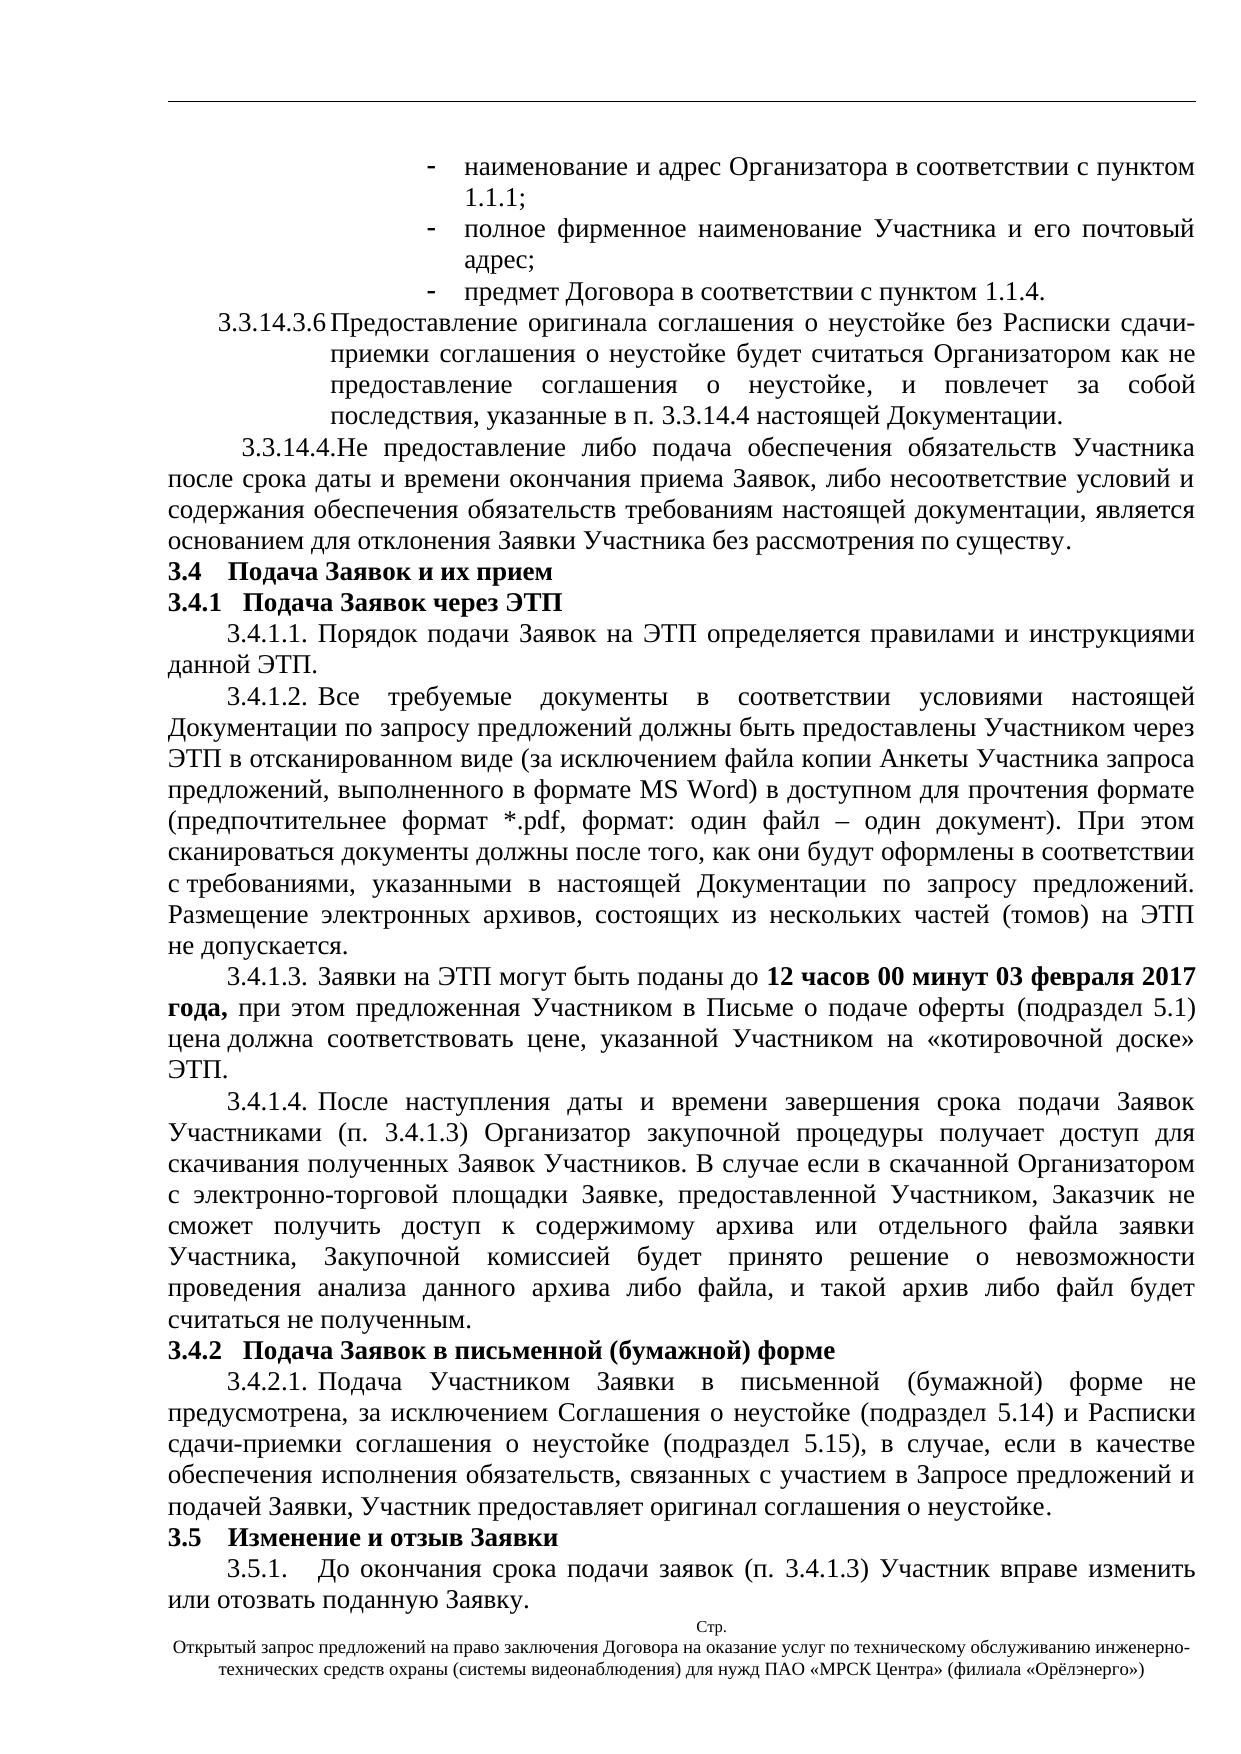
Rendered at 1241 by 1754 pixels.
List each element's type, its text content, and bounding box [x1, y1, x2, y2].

list полное фирменное наименование Участника и его почтовый адрес; [427, 212, 1196, 275]
subtitle Изменение и отзыв Заявки [168, 1521, 1196, 1552]
list Все требуемые документы в соответствии условиями настоящей Документации по запросу предложений должны быть предоставлены Участником через ЭТП в отсканированном виде (за исключением файла копии Анкеты Участника запроса предложений, выполненного в формате MS Word) в доступном для прочтения формате (предпочтительнее формат *.pdf, формат: один файл – один документ). При этом сканироваться документы должны после того, как они будут оформлены в соответствии с требованиями, указанными в настоящей Документации по запросу предложений. Размещение электронных архивов, состоящих из нескольких частей (томов) на ЭТП не допускается. [168, 680, 1196, 960]
list После наступления даты и времени завершения срока подачи Заявок Участниками (п. 3.4.1.3) Организатор закупочной процедуры получает доступ для скачивания полученных Заявок Участников. В случае если в скачанной Организатором с электронно-торговой площадки Заявке, предоставленной Участником, Заказчик не сможет получить доступ к содержимому архива или отдельного файла заявки Участника, Закупочной комиссией будет принято решение о невозможности проведения анализа данного архива либо файла, и такой архив либо файл будет считаться не полученным. [168, 1085, 1196, 1334]
list Предоставление оригинала соглашения о неустойке без Расписки сдачи-приемки соглашения о неустойке будет считаться Организатором как не предоставление соглашения о неустойке, и повлечет за собой последствия, указанные в п. 3.3.14.5 настоящей Документации. [218, 306, 1196, 431]
list Заявки на ЭТП могут быть поданы до 12 часов 00 минут 03 февраля 2017 года, при этом предложенная Участником в Письме о подаче оферты (подраздел 5.1) цена должна соответствовать цене, указанной Участником на «котировочной доске» ЭТП. [168, 960, 1196, 1085]
subtitle Подача Заявок через ЭТП [168, 586, 1196, 617]
list наименование и адрес Организатора в соответствии с пунктом 1.1.1; [427, 150, 1196, 212]
list Не предоставление либо подача обеспечения обязательств Участника после срока даты и времени окончания приема Заявок, либо несоответствие условий и содержания обеспечения обязательств требованиям настоящей документации, является основанием для отклонения Заявки Участника без рассмотрения по существу. [168, 431, 1196, 555]
list Подача Участником Заявки в письменной (бумажной) форме не предусмотрена, за исключением Соглашения о неустойке (подраздел 5.14) и Расписки сдачи-приемки соглашения о неустойке (подраздел 5.15), в случае, если в качестве обеспечения исполнения обязательств, связанных с участием в Запросе предложений и подачей Заявки, Участник предоставляет оригинал соглашения о неустойке. [168, 1365, 1196, 1521]
list Порядок подачи Заявок на ЭТП определяется правилами и инструкциями данной ЭТП. [168, 617, 1196, 680]
subtitle Подача Заявок и их прием [168, 555, 1196, 586]
list До окончания срока подачи заявок (п. 3.4.1.3) Участник вправе изменить или отозвать поданную Заявку. [168, 1552, 1196, 1614]
list предмет Договора в соответствии с пунктом 1.1.4. [427, 275, 1196, 306]
subtitle Подача Заявок в письменной (бумажной) форме [168, 1334, 1196, 1365]
